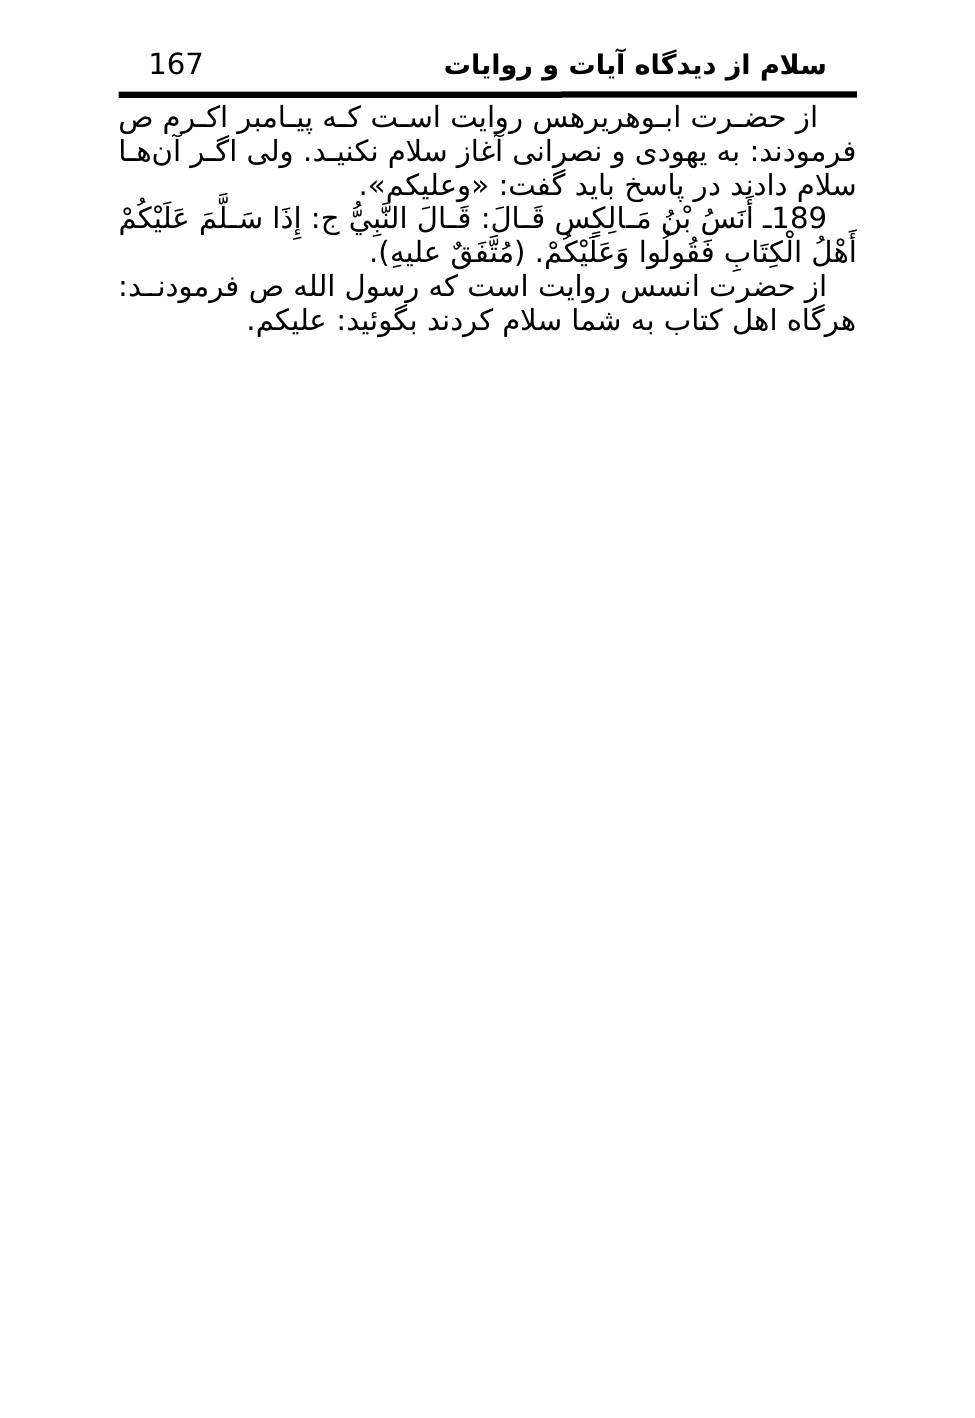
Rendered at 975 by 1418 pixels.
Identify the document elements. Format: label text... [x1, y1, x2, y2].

text 189ـ أَنَسُ بْنُ مَالِكٍس قَالَ: قَالَ النَّبِيُّ ج: إِذَا سَلَّمَ عَلَيْكُمْ أَهْلُ الْكِتَابِ فَقُولُوا وَعَلَيْكُمْ. (مُتَّفَقٌ علیهِ). [118, 202, 857, 270]
text از حضرت ابوهریرهس روایت است که پیامبر اکرم ص فرمودند: به یهودی و نصرانی آغاز سلام نکنید. ولی اگر آن‌ها سلام دادند در پاسخ باید گفت:‌ «وعلیکم». [118, 100, 857, 202]
text از حضرت انسس روایت است که رسول الله ص فرمودند: هرگاه اهل کتاب به شما سلام کردند بگوئید: علیکم. [118, 270, 857, 338]
